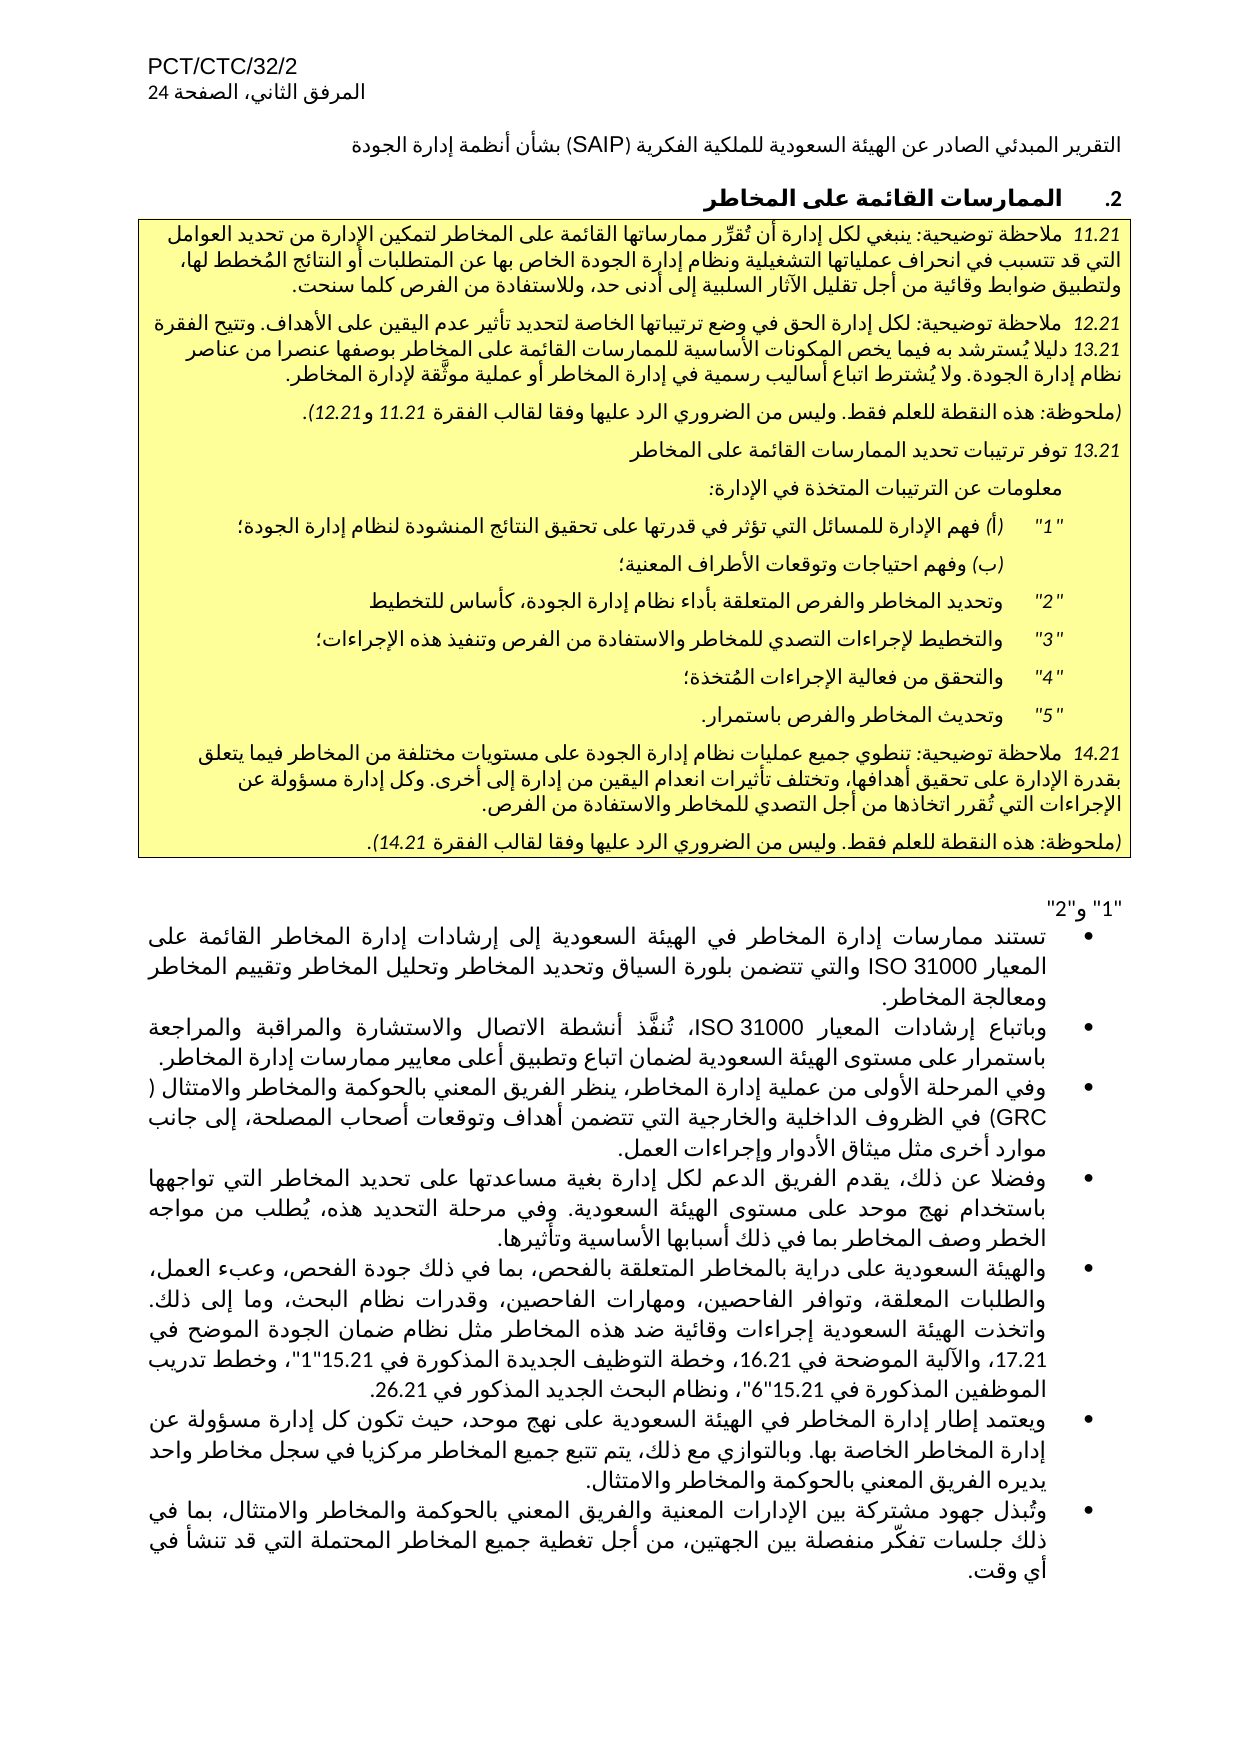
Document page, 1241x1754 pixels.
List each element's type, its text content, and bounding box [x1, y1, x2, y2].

list والهيئة السعودية على دراية بالمخاطر المتعلقة بالفحص، بما في ذلك جودة الفحص، وعبء العمل، والطلبات المعلقة، وتوافر الفاحصين، ومهارات الفاحصين، وقدرات نظام البحث، وما إلى ذلك. واتخذت الهيئة السعودية إجراءات وقائية ضد هذه المخاطر مثل نظام ضمان الجودة الموضح في 17.21، والآلية الموضحة في 16.21، وخطة التوظيف الجديدة المذكورة في 15.21"1"، وخطط تدريب الموظفين المذكورة في 15.21"6"، ونظام البحث الجديد المذكور في 26.21. [148, 1254, 1084, 1403]
list وتُبذل جهود مشتركة بين الإدارات المعنية والفريق المعني بالحوكمة والمخاطر والامتثال، بما في ذلك جلسات تفكّر منفصلة بين الجهتين، من أجل تغطية جميع المخاطر المحتملة التي قد تنشأ في أي وقت. [148, 1496, 1084, 1584]
text "4" والتحقق من فعالية الإجراءات المُتخذة؛ [139, 661, 1130, 690]
text (ملحوظة: هذه النقطة للعلم فقط. وليس من الضروري الرد عليها وفقا لقالب الفقرة 14.21). [139, 826, 1130, 857]
text (ب) وفهم احتياجات وتوقعات الأطراف المعنية؛ [139, 548, 1130, 576]
text 13.21 توفر ترتيبات تحديد الممارسات القائمة على المخاطر [139, 434, 1130, 462]
text 14.21 ملاحظة توضيحية: تنطوي جميع عمليات نظام إدارة الجودة على مستويات مختلفة من المخاطر فيما يتعلق بقدرة الإدارة على تحقيق أهدافها، وتختلف تأثيرات انعدام اليقين من إدارة إلى أخرى. وكل إدارة مسؤولة عن الإجراءات التي تُقرر اتخاذها من أجل التصدي للمخاطر والاستفادة من الفرص. [139, 737, 1130, 817]
text 11.21 ملاحظة توضيحية: ينبغي لكل إدارة أن تُقرِّر ممارساتها القائمة على المخاطر لتمكين الإدارة من تحديد العوامل التي قد تتسبب في انحراف عملياتها التشغيلية ونظام إدارة الجودة الخاص بها عن المتطلبات أو النتائج المُخطط لها، ولتطبيق ضوابط وقائية من أجل تقليل الآثار السلبية إلى أدنى حد، وللاستفادة من الفرص كلما سنحت. [139, 220, 1130, 298]
text "1" (أ) فهم الإدارة للمسائل التي تؤثر في قدرتها على تحقيق النتائج المنشودة لنظام إدارة الجودة؛ [139, 510, 1130, 538]
text "1" و"2" [148, 894, 1122, 922]
text "2" وتحديد المخاطر والفرص المتعلقة بأداء نظام إدارة الجودة، كأساس للتخطيط [139, 586, 1130, 614]
text 12.21 ملاحظة توضيحية: لكل إدارة الحق في وضع ترتيباتها الخاصة لتحديد تأثير عدم اليقين على الأهداف. وتتيح الفقرة 13.21 دليلا يُسترشد به فيما يخص المكونات الأساسية للممارسات القائمة على المخاطر بوصفها عنصرا من عناصر نظام إدارة الجودة. ولا يُشترط اتباع أساليب رسمية في إدارة المخاطر أو عملية موثَّقة لإدارة المخاطر. [139, 307, 1130, 387]
subtitle 2. الممارسات القائمة على المخاطر [148, 184, 1122, 212]
list وفي المرحلة الأولى من عملية إدارة المخاطر، ينظر الفريق المعني بالحوكمة والمخاطر والامتثال (GRC) في الظروف الداخلية والخارجية التي تتضمن أهداف وتوقعات أصحاب المصلحة، إلى جانب موارد أخرى مثل ميثاق الأدوار وإجراءات العمل. [148, 1073, 1084, 1162]
text "3" والتخطيط لإجراءات التصدي للمخاطر والاستفادة من الفرص وتنفيذ هذه الإجراءات؛ [139, 623, 1130, 652]
list تستند ممارسات إدارة المخاطر في الهيئة السعودية إلى إرشادات إدارة المخاطر القائمة على المعيار ISO 31000 والتي تتضمن بلورة السياق وتحديد المخاطر وتحليل المخاطر وتقييم المخاطر ومعالجة المخاطر. [148, 922, 1084, 1011]
text معلومات عن الترتيبات المتخذة في الإدارة: [139, 472, 1130, 500]
list وفضلا عن ذلك، يقدم الفريق الدعم لكل إدارة بغية مساعدتها على تحديد المخاطر التي تواجهها باستخدام نهج موحد على مستوى الهيئة السعودية. وفي مرحلة التحديد هذه، يُطلب من مواجه الخطر وصف المخاطر بما في ذلك أسبابها الأساسية وتأثيرها. [148, 1164, 1084, 1252]
list ويعتمد إطار إدارة المخاطر في الهيئة السعودية على نهج موحد، حيث تكون كل إدارة مسؤولة عن إدارة المخاطر الخاصة بها. وبالتوازي مع ذلك، يتم تتبع جميع المخاطر مركزيا في سجل مخاطر واحد يديره الفريق المعني بالحوكمة والمخاطر والامتثال. [148, 1406, 1084, 1494]
list وباتباع إرشادات المعيار ISO 31000، تُنفَّذ أنشطة الاتصال والاستشارة والمراقبة والمراجعة باستمرار على مستوى الهيئة السعودية لضمان اتباع وتطبيق أعلى معايير ممارسات إدارة المخاطر. [148, 1013, 1084, 1071]
text (ملحوظة: هذه النقطة للعلم فقط. وليس من الضروري الرد عليها وفقا لقالب الفقرة 11.21 و12.21). [139, 396, 1130, 424]
text "5" وتحديث المخاطر والفرص باستمرار. [139, 699, 1130, 728]
